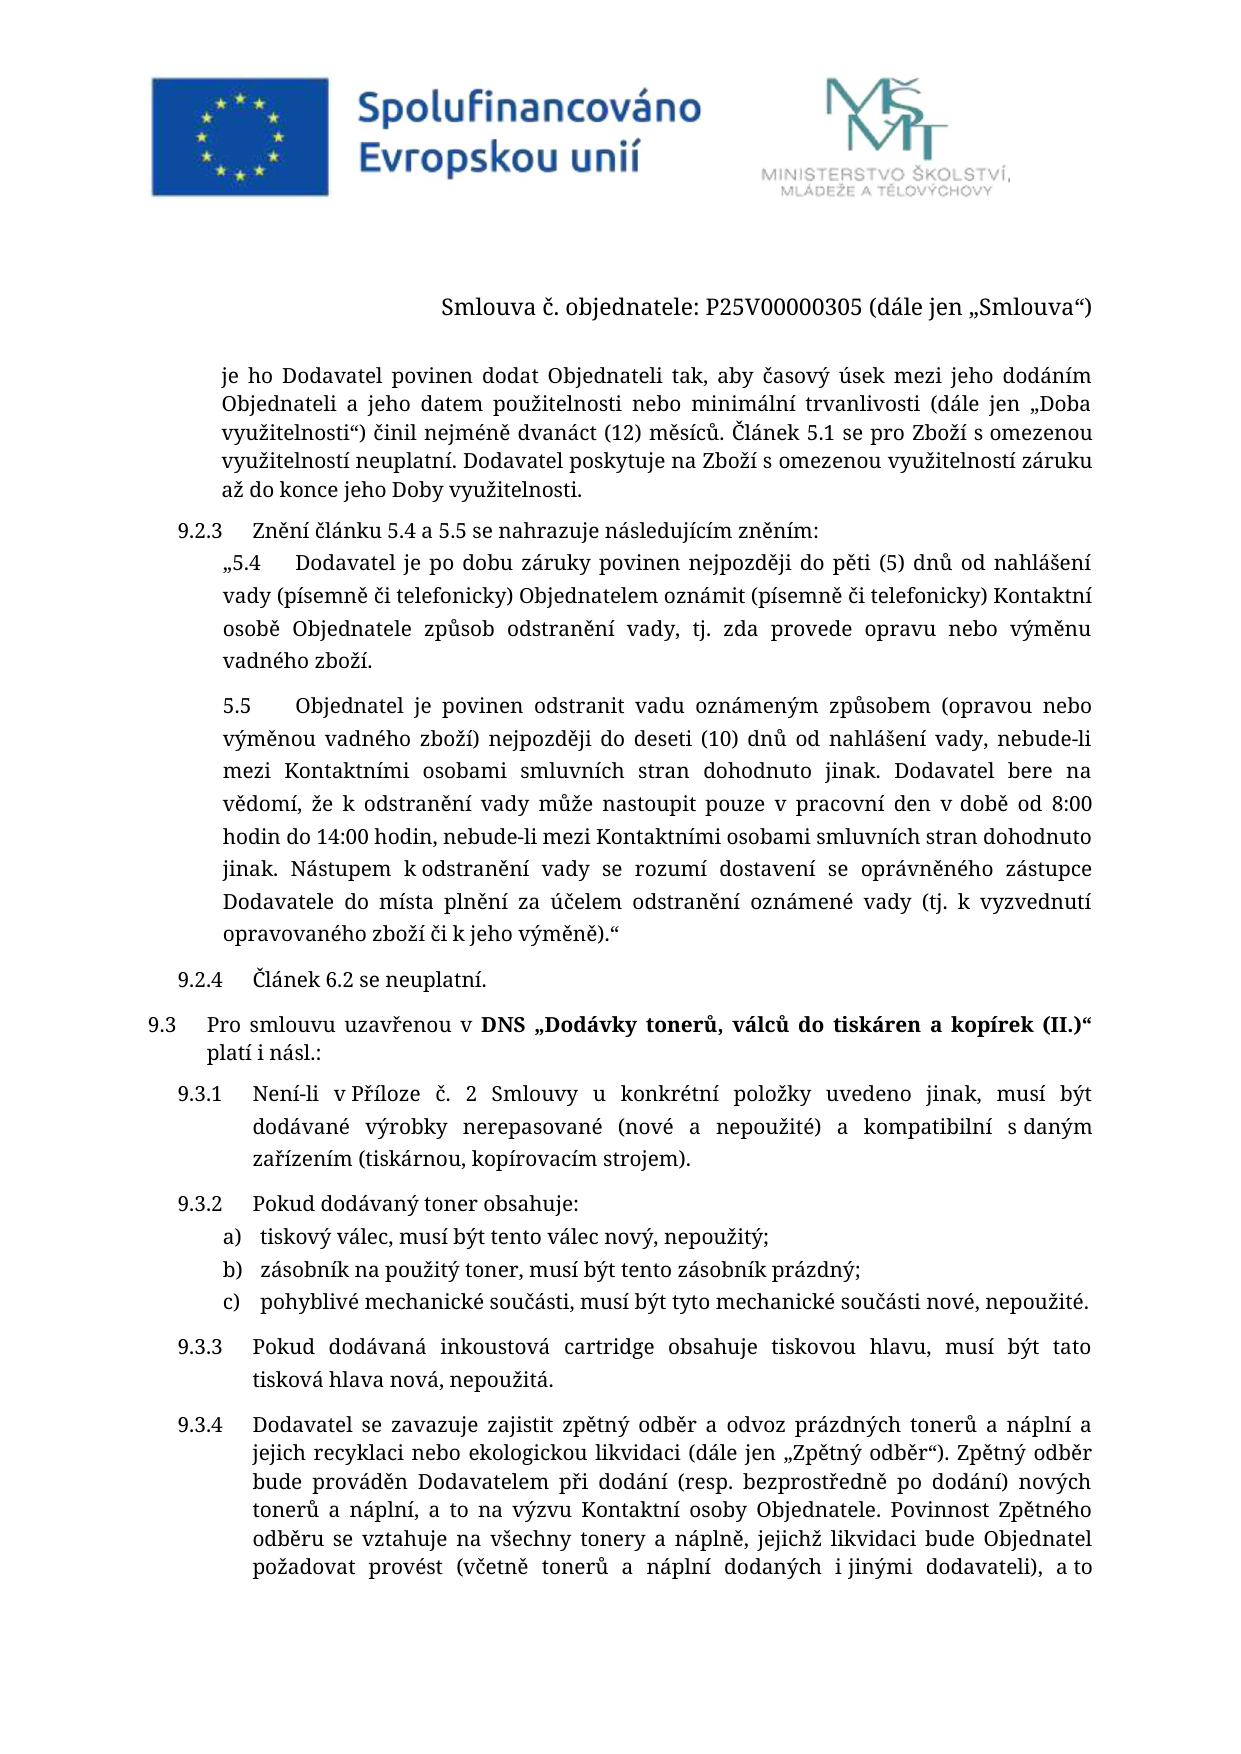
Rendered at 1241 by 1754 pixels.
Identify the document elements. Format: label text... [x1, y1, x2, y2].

list tiskový válec, musí být tento válec nový, nepoužitý; [223, 1222, 1093, 1251]
list Pokud dodávaná inkoustová cartridge obsahuje tiskovou hlavu, musí být tato tisková hlava nová, nepoužitá. [177, 1332, 1093, 1393]
list 5.5 Objednatel je povinen odstranit vadu oznámeným způsobem (opravou nebo výměnou vadného zboží) nejpozději do deseti (10) dnů od nahlášení vady, nebude-li mezi Kontaktními osobami smluvních stran dohodnuto jinak. Dodavatel bere na vědomí, že k odstranění vady může nastoupit pouze v pracovní den v době od 8:00 hodin do 14:00 hodin, nebude-li mezi Kontaktními osobami smluvních stran dohodnuto jinak. Nástupem k odstranění vady se rozumí dostavení se oprávněného zástupce Dodavatele do místa plnění za účelem odstranění oznámené vady (tj. k vyzvednutí opravovaného zboží či k jeho výměně).“ [223, 691, 1093, 948]
list Pro smlouvu uzavřenou v DNS „Dodávky tonerů, válců do tiskáren a kopírek (II.)“ platí i násl.: [148, 1010, 1093, 1067]
picture [147, 73, 1012, 202]
list „5.4 Dodavatel je po dobu záruky povinen nejpozději do pěti (5) dnů od nahlášení vady (písemně či telefonicky) Objednatelem oznámit (písemně či telefonicky) Kontaktní osobě Objednatele způsob odstranění vady, tj. zda provede opravu nebo výměnu vadného zboží. [223, 548, 1093, 675]
list zásobník na použitý toner, musí být tento zásobník prázdný; [223, 1255, 1093, 1283]
list Pokud dodávaný toner obsahuje: [177, 1189, 1093, 1218]
list Není-li v Příloze č. 2 Smlouvy u konkrétní položky uvedeno jinak, musí být dodávané výrobky nerepasované (nové a nepoužité) a kompatibilní s daným zařízením (tiskárnou, kopírovacím strojem). [177, 1079, 1093, 1173]
list Článek 6.2 se neuplatní. [177, 965, 1093, 993]
text je ho Dodavatel povinen dodat Objednateli tak, aby časový úsek mezi jeho dodáním Objednateli a jeho datem použitelnosti nebo minimální trvanlivosti (dále jen „Doba využitelnosti“) činil nejméně dvanáct (12) měsíců. Článek 5.1 se pro Zboží s omezenou využitelností neuplatní. Dodavatel poskytuje na Zboží s omezenou využitelností záruku až do konce jeho Doby využitelnosti. [221, 361, 1093, 503]
list Znění článku 5.4 a 5.5 se nahrazuje následujícím zněním: [177, 516, 1093, 544]
list pohyblivé mechanické součásti, musí být tyto mechanické součásti nové, nepoužité. [223, 1287, 1093, 1316]
